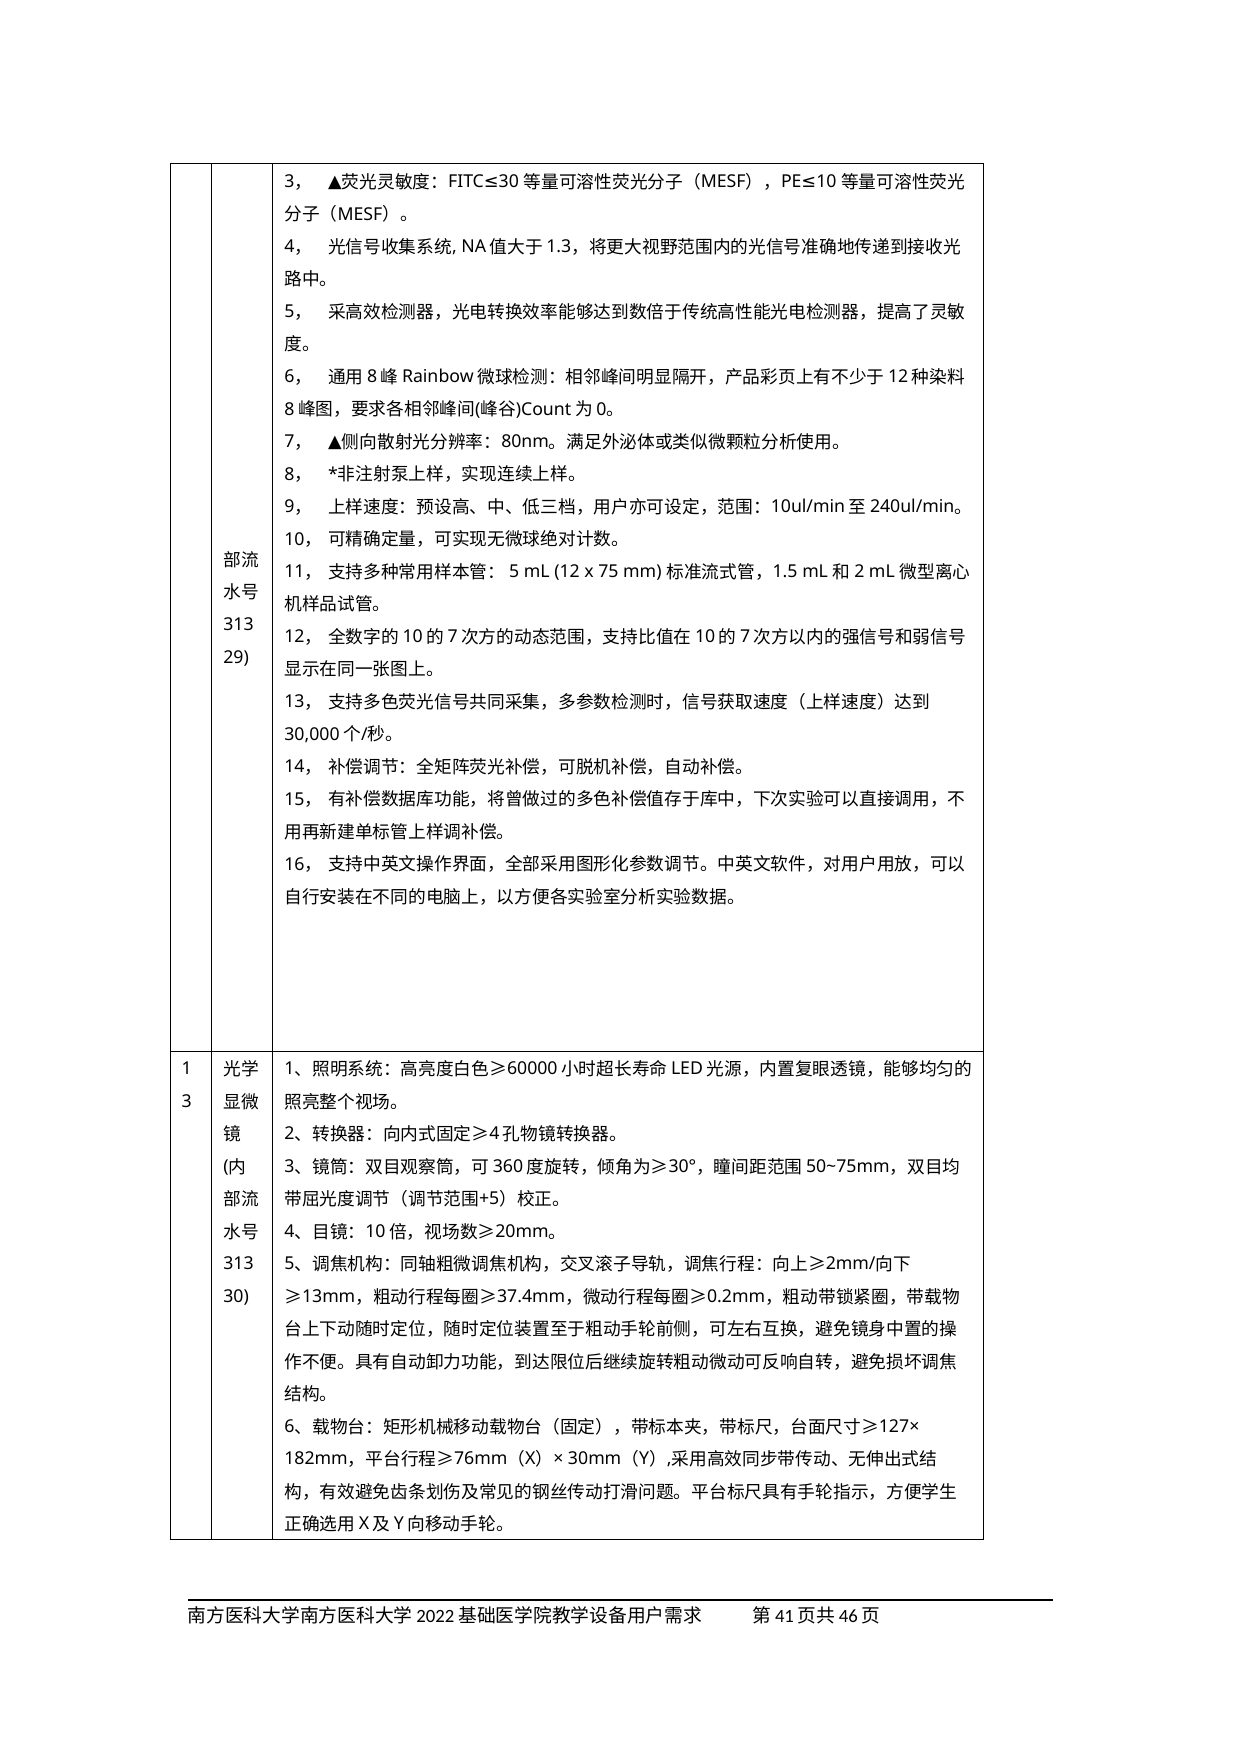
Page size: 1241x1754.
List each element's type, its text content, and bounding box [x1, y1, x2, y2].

table_cell 12 [171, 164, 211, 1051]
table_cell 13 [171, 1052, 211, 1539]
table_cell 光学显微镜(内部流水号31330) [212, 1052, 272, 1539]
table_cell 流式细胞仪(内部流水号31329) [212, 164, 272, 1051]
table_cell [273, 1052, 983, 1539]
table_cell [273, 164, 983, 1051]
